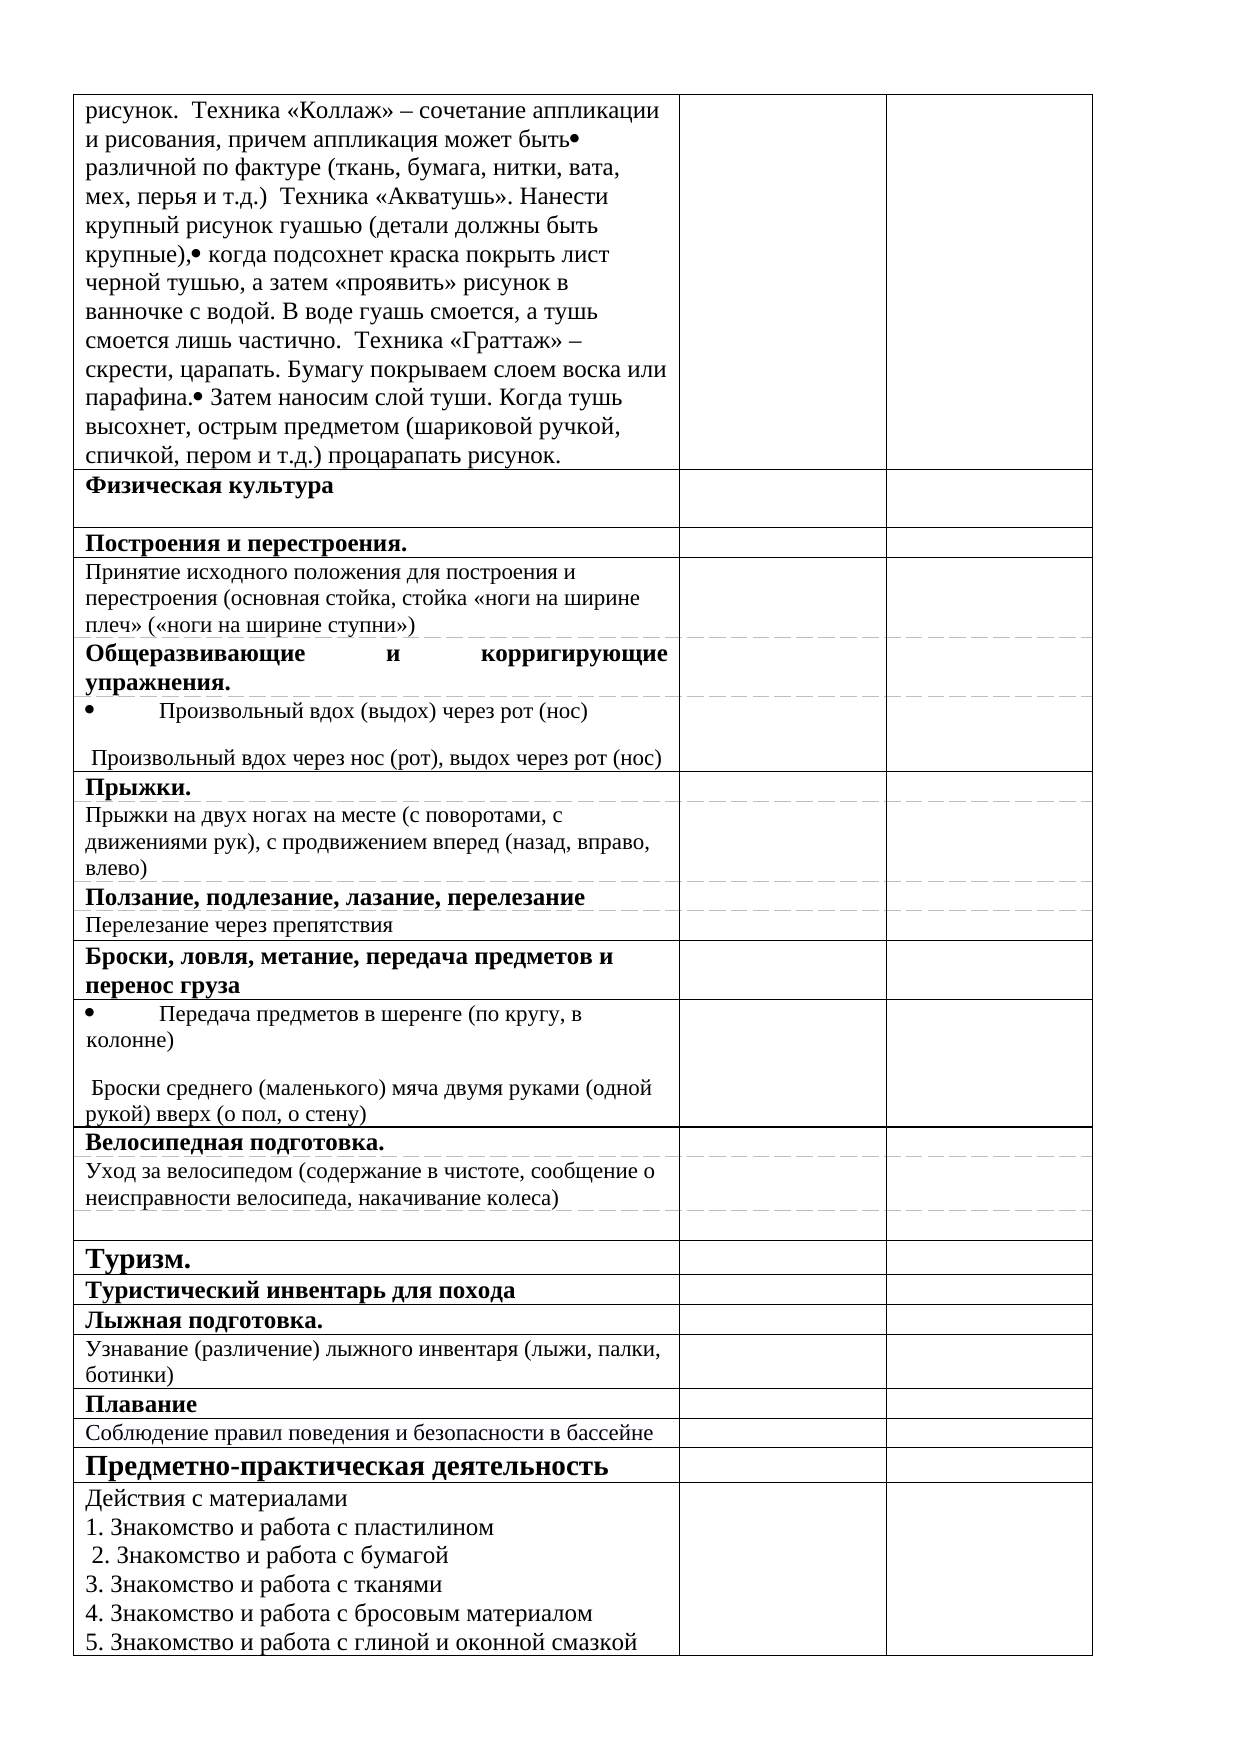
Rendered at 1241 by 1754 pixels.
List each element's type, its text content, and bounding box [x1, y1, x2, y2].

table_cell [887, 941, 1092, 999]
table_cell [680, 637, 886, 696]
table_cell Соблюдение правил поведения и безопасности в бассейне [74, 1419, 679, 1447]
table_cell Физическая культура [74, 470, 679, 527]
table_cell [680, 558, 886, 637]
table_cell [887, 696, 1092, 771]
table_cell [887, 528, 1092, 557]
table_cell Перелезание через препятствия [74, 910, 679, 940]
table_cell Принятие исходного положения для построения и перестроения (основная стойка, стойка «ноги на ширине плеч» («ноги на ширине ступни») [74, 558, 679, 637]
table_cell [887, 558, 1092, 637]
table_cell [680, 1128, 886, 1156]
table_cell Туризм. [74, 1241, 679, 1274]
table_cell Прыжки. [74, 772, 679, 801]
table_cell [887, 910, 1092, 940]
table_cell [887, 1305, 1092, 1334]
table_cell Ползание, подлезание, лазание, перелезание [74, 881, 679, 910]
table_cell [887, 1000, 1092, 1126]
table_cell Туристический инвентарь для похода [74, 1275, 679, 1304]
table_cell [887, 1275, 1092, 1304]
table_cell Действия с материалами 1. Знакомство и работа с пластилином 2. Знакомство и работа с бумагой 3. Знакомство и работа с тканями 4. Знакомство и работа с бросовым материалом 5. Знакомство и работа с глиной и оконной смазкой [74, 1483, 679, 1655]
table_cell [887, 772, 1092, 801]
table_cell [887, 1241, 1092, 1274]
table_cell [680, 1448, 886, 1482]
table_cell [887, 1389, 1092, 1417]
table_cell [680, 1483, 886, 1655]
table_cell Общеразвивающие и корригирующие упражнения. [74, 637, 679, 696]
table_cell [887, 1156, 1092, 1210]
table_cell [680, 1389, 886, 1417]
table_cell [887, 1210, 1092, 1240]
table_cell Построения и перестроения. [74, 528, 679, 557]
table_cell [680, 1275, 886, 1304]
table_cell Предметно-практическая деятельность [74, 1448, 679, 1482]
table_cell Прыжки на двух ногах на месте (с поворотами, с движениями рук), с продвижением вперед (назад, вправо, влево) [74, 801, 679, 881]
table_cell [680, 881, 886, 910]
table_cell [680, 1305, 886, 1334]
table_cell [887, 637, 1092, 696]
table_cell [680, 772, 886, 801]
table_cell [887, 801, 1092, 881]
table_cell [680, 528, 886, 557]
table_cell [887, 1483, 1092, 1655]
table_cell Произвольный вдох (выдох) через рот (нос) Произвольный вдох через нос (рот), выдох через рот (нос) [74, 696, 679, 771]
table_cell Узнавание (различение) лыжного инвентаря (лыжи, палки, ботинки) [74, 1335, 679, 1388]
table_cell [887, 1335, 1092, 1388]
table_cell [680, 941, 886, 999]
table_cell [887, 881, 1092, 910]
table_cell [680, 95, 886, 469]
table_cell [887, 470, 1092, 527]
table_cell [74, 1210, 679, 1240]
table_cell [887, 1419, 1092, 1447]
table_cell [680, 470, 886, 527]
table_cell [887, 1448, 1092, 1482]
table_cell [680, 696, 886, 771]
table_cell [680, 801, 886, 881]
table_cell [680, 1000, 886, 1126]
table_cell [680, 1156, 886, 1210]
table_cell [74, 95, 679, 469]
table_cell [680, 1335, 886, 1388]
table_cell [887, 1128, 1092, 1156]
table_cell Передача предметов в шеренге (по кругу, в колонне) Броски среднего (маленького) мяча двумя руками (одной рукой) вверх (о пол, о стену) [74, 1000, 679, 1126]
table_cell [680, 1241, 886, 1274]
table_cell Лыжная подготовка. [74, 1305, 679, 1334]
table_cell Уход за велосипедом (содержание в чистоте, сообщение о неисправности велосипеда, накачивание колеса) [74, 1156, 679, 1210]
table_cell [680, 1210, 886, 1240]
table_cell Броски, ловля, метание, передача предметов и перенос груза [74, 941, 679, 999]
table_cell Плавание [74, 1389, 679, 1417]
table_cell [887, 95, 1092, 469]
table_cell [680, 1419, 886, 1447]
table_cell Велосипедная подготовка. [74, 1128, 679, 1156]
table_cell [680, 910, 886, 940]
